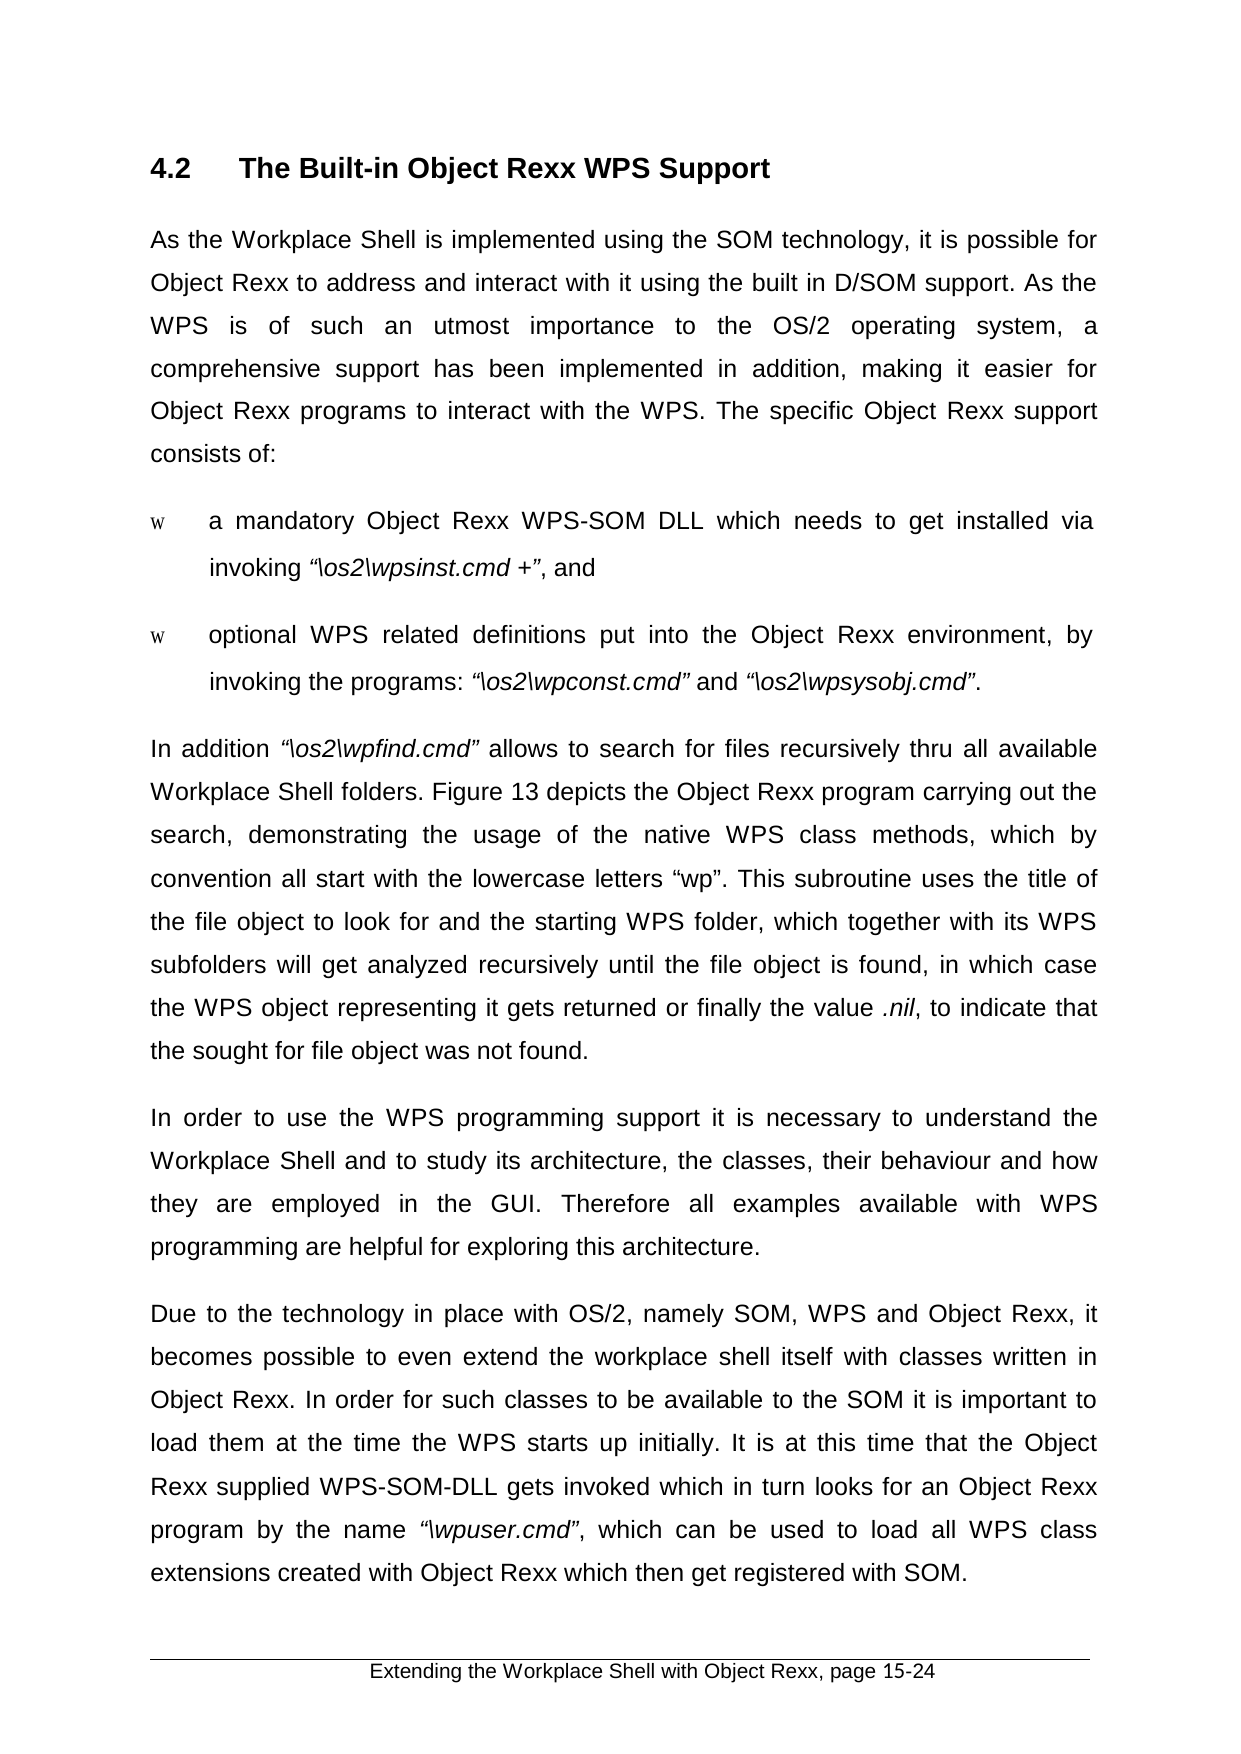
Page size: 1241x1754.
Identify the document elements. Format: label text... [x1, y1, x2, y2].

text 4.2 The Built-in Object Rexx WPS Support [150, 151, 778, 184]
text w a mandatory Object Rexx WPS-SOM DLL which needs to get installed via invoking “\os2\wpsinst.cmd +”, and [150, 506, 1097, 582]
text Due to the technology in place with OS/2, namely SOM, WPS and Object Rexx, it becomes possible to even extend the workplace shell itself with classes written in Object Rexx. In order for such classes to be available to the SOM it is important to load them at the time the WPS starts up initially. It is at this time that the Object Rexx supplied WPS-SOM-DLL gets invoked which in turn looks for an Object Rexx program by the name “\wpuser.cmd”, which can be used to load all WPS class extensions created with Object Rexx which then get registered with SOM. [150, 1299, 1098, 1587]
text In order to use the WPS programming support it is necessary to understand the Workplace Shell and to study its architecture, the classes, their behaviour and how they are employed in the GUI. Therefore all examples available with WPS programming are helpful for exploring this architecture. [150, 1103, 1098, 1261]
text In addition “\os2\wpfind.cmd” allows to search for files recursively thru all available Workplace Shell folders. Figure 13 depicts the Object Rexx program carrying out the search, demonstrating the usage of the native WPS class methods, which by convention all start with the lowercase letters “wp”. This subroutine uses the title of the file object to look for and the starting WPS folder, which together with its WPS subfolders will get analyzed recursively until the file object is found, in which case the WPS object representing it gets returned or finally the value .nil, to indicate that the sought for file object was not found. [150, 734, 1098, 1065]
text As the Workplace Shell is implemented using the SOM technology, it is possible for Object Rexx to address and interact with it using the built in D/SOM support. As the WPS is of such an utmost importance to the OS/2 operating system, a comprehensive support has been implemented in addition, making it easier for Object Rexx programs to interact with the WPS. The specific Object Rexx support consists of: [150, 225, 1097, 468]
text w optional WPS related definitions put into the Object Rexx environment, by invoking the programs: “\os2\wpconst.cmd” and “\os2\wpsysobj.cmd”. [150, 620, 1098, 696]
